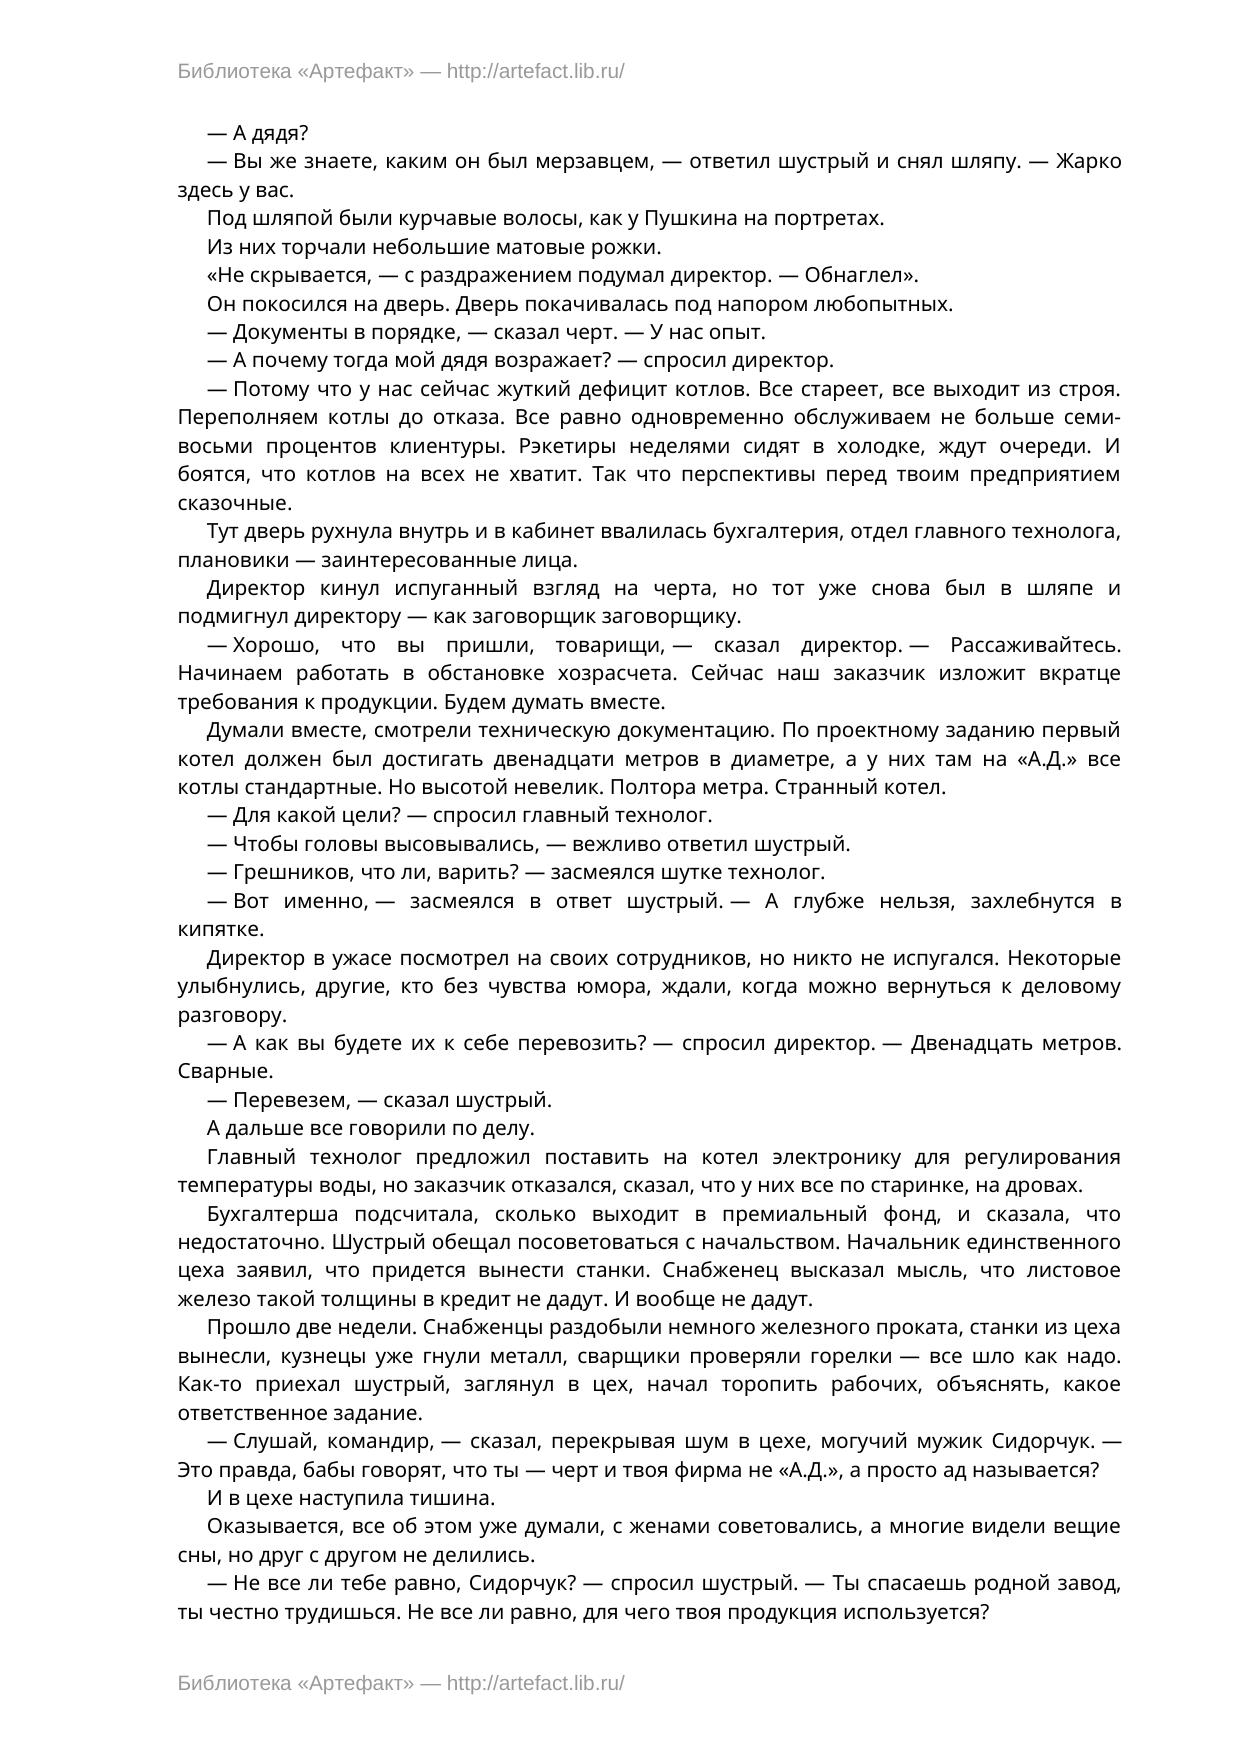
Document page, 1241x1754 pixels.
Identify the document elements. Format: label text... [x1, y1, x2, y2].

text Тут дверь рухнула внутрь и в кабинет ввалилась бухгалтерия, отдел главного технолога, плановики — заинтересованные лица. [177, 516, 1122, 573]
text Думали вместе, смотрели техническую документацию. По проектному заданию первый котел должен был достигать двенадцати метров в диаметре, а у них там на «А.Д.» все котлы стандартные. Но высотой невелик. Полтора метра. Странный котел. [177, 715, 1122, 801]
text Бухгалтерша подсчитала, сколько выходит в премиальный фонд, и сказала, что недостаточно. Шустрый обещал посоветоваться с начальством. Начальник единственного цеха заявил, что придется вынести станки. Снабженец высказал мысль, что листовое железо такой толщины в кредит не дадут. И вообще не дадут. [177, 1199, 1122, 1312]
text Директор в ужасе посмотрел на своих сотрудников, но никто не испугался. Некоторые улыбнулись, другие, кто без чувства юмора, ждали, когда можно вернуться к деловому разговору. [177, 943, 1122, 1028]
text — А как вы будете их к себе перевозить? — спросил директор. — Двенадцать метров. Сварные. [177, 1028, 1122, 1085]
text — Грешников, что ли, варить? — засмеялся шутке технолог. [177, 857, 1122, 886]
text Директор кинул испуганный взгляд на черта, но тот уже снова был в шляпе и подмигнул директору — как заговорщик заговорщику. [177, 573, 1122, 630]
text Из них торчали небольшие матовые рожки. [177, 232, 1122, 260]
text — Вот именно, — засмеялся в ответ шустрый. — А глубже нельзя, захлебнутся в кипятке. [177, 886, 1122, 943]
text И в цехе наступила тишина. [177, 1483, 1122, 1512]
text — Чтобы головы высовывались, — вежливо ответил шустрый. [177, 829, 1122, 857]
text Под шляпой были курчавые волосы, как у Пушкина на портретах. [177, 203, 1122, 232]
text — Перевезем, — сказал шустрый. [177, 1085, 1122, 1113]
text Прошло две недели. Снабженцы раздобыли немного железного проката, станки из цеха вынесли, кузнецы уже гнули металл, сварщики проверяли горелки — все шло как надо. Как-то приехал шустрый, заглянул в цех, начал торопить рабочих, объяснять, какое ответственное задание. [177, 1312, 1122, 1426]
text — Хорошо, что вы пришли, товарищи, — сказал директор. — Рассаживайтесь. Начинаем работать в обстановке хозрасчета. Сейчас наш заказчик изложит вкратце требования к продукции. Будем думать вместе. [177, 630, 1122, 715]
text Главный технолог предложил поставить на котел электронику для регулирования температуры воды, но заказчик отказался, сказал, что у них все по старинке, на дровах. [177, 1142, 1122, 1199]
text — Потому что у нас сейчас жуткий дефицит котлов. Все стареет, все выходит из строя. Переполняем котлы до отказа. Все равно одновременно обслуживаем не больше семи-восьми процентов клиентуры. Рэкетиры неделями сидят в холодке, ждут очереди. И боятся, что котлов на всех не хватит. Так что перспективы перед твоим предприятием сказочные. [177, 374, 1122, 516]
text — А дядя? [177, 118, 1122, 147]
text — Документы в порядке, — сказал черт. — У нас опыт. [177, 317, 1122, 346]
text «Не скрывается, — с раздражением подумал директор. — Обнаглел». [177, 260, 1122, 289]
text — А почему тогда мой дядя возражает? — спросил директор. [177, 346, 1122, 374]
text — Вы же знаете, каким он был мерзавцем, — ответил шустрый и снял шляпу. — Жарко здесь у вас. [177, 147, 1122, 203]
text Оказывается, все об этом уже думали, с женами советовались, а многие видели вещие сны, но друг с другом не делились. [177, 1512, 1122, 1568]
text Он покосился на дверь. Дверь покачивалась под напором любопытных. [177, 289, 1122, 317]
text — Не все ли тебе равно, Сидорчук? — спросил шустрый. — Ты спасаешь родной завод, ты честно трудишься. Не все ли равно, для чего твоя продукция используется? [177, 1568, 1122, 1625]
text А дальше все говорили по делу. [177, 1113, 1122, 1142]
text — Слушай, командир, — сказал, перекрывая шум в цехе, могучий мужик Сидорчук. — Это правда, бабы говорят, что ты — черт и твоя фирма не «А.Д.», а просто ад называется? [177, 1426, 1122, 1483]
text — Для какой цели? — спросил главный технолог. [177, 801, 1122, 829]
